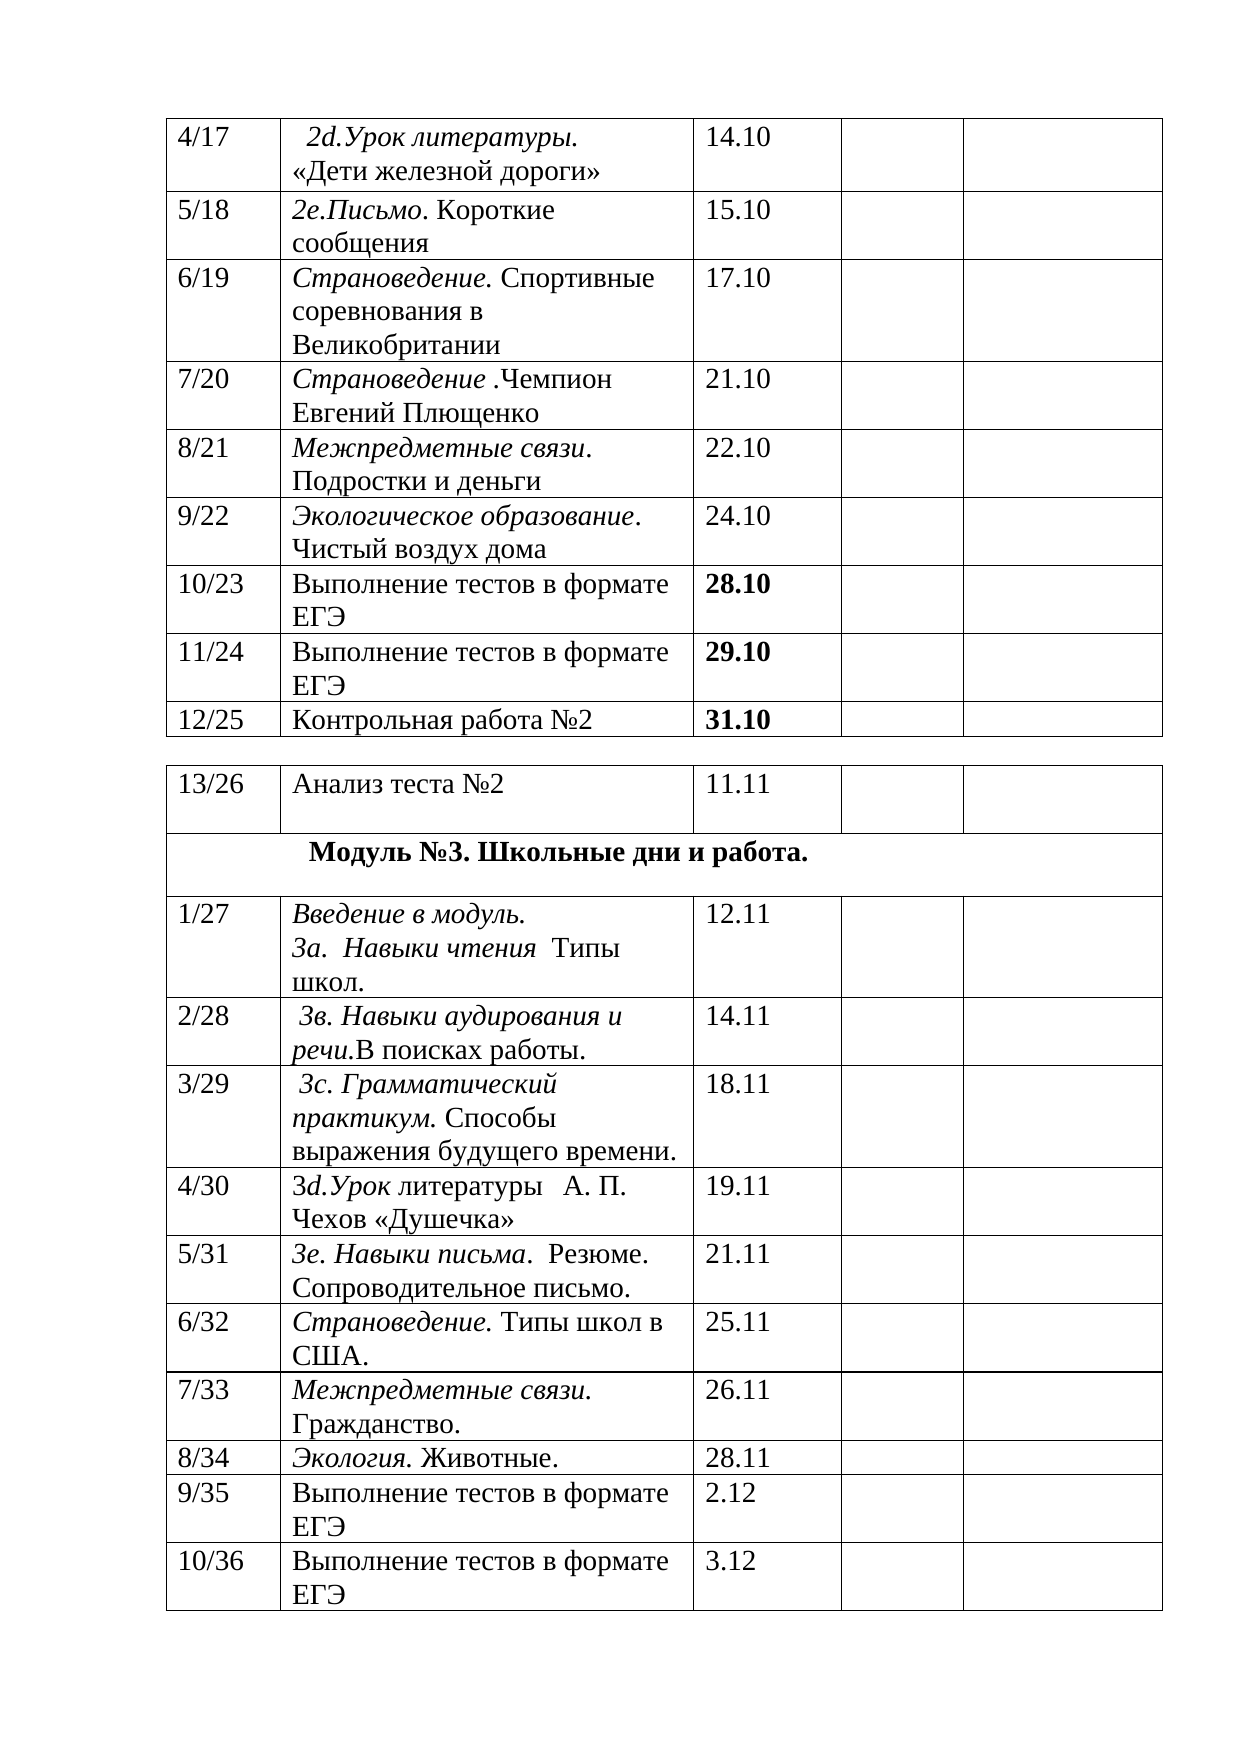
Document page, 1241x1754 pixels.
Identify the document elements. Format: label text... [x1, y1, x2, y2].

table_cell [842, 1441, 963, 1474]
table_cell 3d.Урок литературы А. П. Чехов «Душечка» [281, 1168, 693, 1235]
table_cell 3в. Навыки аудирования и речи.В поисках работы. [281, 998, 693, 1065]
table_cell Межпредметные связи. Гражданство. [281, 1373, 693, 1439]
table_cell [964, 1066, 1162, 1167]
table_cell [964, 119, 1162, 191]
table_cell 10/23 [167, 566, 280, 633]
table_cell [964, 498, 1162, 565]
table_cell [842, 566, 963, 633]
table_cell Выполнение тестов в формате ЕГЭ [281, 1475, 693, 1542]
table_cell [842, 634, 963, 701]
table_cell 14.10 [694, 119, 841, 191]
table_cell 8/21 [167, 430, 280, 497]
table_cell 2e.Письмо. Короткие сообщения [281, 192, 693, 259]
table_cell 5/31 [167, 1236, 280, 1303]
table_cell [964, 260, 1162, 361]
table_cell Экологическое образование. Чистый воздух дома [281, 498, 693, 565]
table_cell [842, 362, 963, 429]
table_cell 8/34 [167, 1441, 280, 1474]
table_cell [842, 1236, 963, 1303]
table_cell 28.11 [694, 1441, 841, 1474]
table_cell 3e. Навыки письма. Резюме. Сопроводительное письмо. [281, 1236, 693, 1303]
table_cell 3с. Грамматический практикум. Способы выражения будущего времени. [281, 1066, 693, 1167]
table_cell [964, 998, 1162, 1065]
table_cell 17.10 [694, 260, 841, 361]
table_cell 6/19 [167, 260, 280, 361]
table_cell [964, 897, 1162, 997]
table_header [964, 766, 1162, 833]
table_cell 1/27 [167, 897, 280, 997]
table_cell Модуль №3. Школьные дни и работа. [167, 834, 1162, 896]
table_cell Экология. Животные. [281, 1441, 693, 1474]
table_cell 3/29 [167, 1066, 280, 1167]
table_cell [964, 1236, 1162, 1303]
table_cell [842, 1066, 963, 1167]
table_cell 2d.Урок литературы. «Дети железной дороги» [281, 119, 693, 191]
table_cell 5/18 [167, 192, 280, 259]
table_cell [842, 1304, 963, 1371]
table_cell 19.11 [694, 1168, 841, 1235]
table_cell 22.10 [694, 430, 841, 497]
table_cell [842, 998, 963, 1065]
table_cell [964, 566, 1162, 633]
table_cell 31.10 [694, 702, 841, 736]
table_cell Страноведение .Чемпион Евгений Плющенко [281, 362, 693, 429]
table_cell Межпредметные связи. Подростки и деньги [281, 430, 693, 497]
table_cell [842, 119, 963, 191]
table_header Анализ теста №2 [281, 766, 693, 833]
table_cell [964, 430, 1162, 497]
table_cell [964, 1168, 1162, 1235]
table_cell 4/30 [167, 1168, 280, 1235]
table_cell 10/36 [167, 1543, 280, 1610]
table_cell 12.11 [694, 897, 841, 997]
table_cell [842, 192, 963, 259]
table_cell [964, 634, 1162, 701]
table_cell 3.12 [694, 1543, 841, 1610]
table_cell 9/22 [167, 498, 280, 565]
table_cell [964, 1441, 1162, 1474]
table_cell 18.11 [694, 1066, 841, 1167]
table_cell [964, 192, 1162, 259]
table_cell Страноведение. Спортивные соревнования в Великобритании [281, 260, 693, 361]
table_header 11.11 [694, 766, 841, 833]
table_cell Выполнение тестов в формате ЕГЭ [281, 634, 693, 701]
table_cell [964, 1543, 1162, 1610]
table_cell 2.12 [694, 1475, 841, 1542]
table_cell 6/32 [167, 1304, 280, 1371]
table_cell 11/24 [167, 634, 280, 701]
table_cell [964, 1475, 1162, 1542]
table_cell [964, 1373, 1162, 1439]
table_header 13/26 [167, 766, 280, 833]
table_cell 29.10 [694, 634, 841, 701]
table_cell 9/35 [167, 1475, 280, 1542]
table_cell 26.11 [694, 1373, 841, 1439]
table_cell [842, 430, 963, 497]
table_cell 28.10 [694, 566, 841, 633]
table_cell Введение в модуль. 3а. Навыки чтения Типы школ. [281, 897, 693, 997]
table_cell 21.11 [694, 1236, 841, 1303]
table_cell [964, 1304, 1162, 1371]
table_cell [842, 260, 963, 361]
table_cell [842, 1543, 963, 1610]
table_cell [842, 1475, 963, 1542]
table_cell [842, 897, 963, 997]
table_cell [964, 702, 1162, 736]
table_cell 15.10 [694, 192, 841, 259]
table_header [842, 766, 963, 833]
table_cell [842, 1168, 963, 1235]
table_cell 25.11 [694, 1304, 841, 1371]
table_cell 4/17 [167, 119, 280, 191]
table_cell [842, 702, 963, 736]
table_cell 21.10 [694, 362, 841, 429]
table_cell Выполнение тестов в формате ЕГЭ [281, 1543, 693, 1610]
table_cell Контрольная работа №2 [281, 702, 693, 736]
table_cell Страноведение. Типы школ в США. [281, 1304, 693, 1371]
table_cell 7/20 [167, 362, 280, 429]
table_cell 14.11 [694, 998, 841, 1065]
table_cell [964, 362, 1162, 429]
table_cell Выполнение тестов в формате ЕГЭ [281, 566, 693, 633]
table_cell 2/28 [167, 998, 280, 1065]
table_cell 12/25 [167, 702, 280, 736]
table_cell 24.10 [694, 498, 841, 565]
table_cell [842, 1373, 963, 1439]
table_cell 7/33 [167, 1373, 280, 1439]
table_cell [842, 498, 963, 565]
